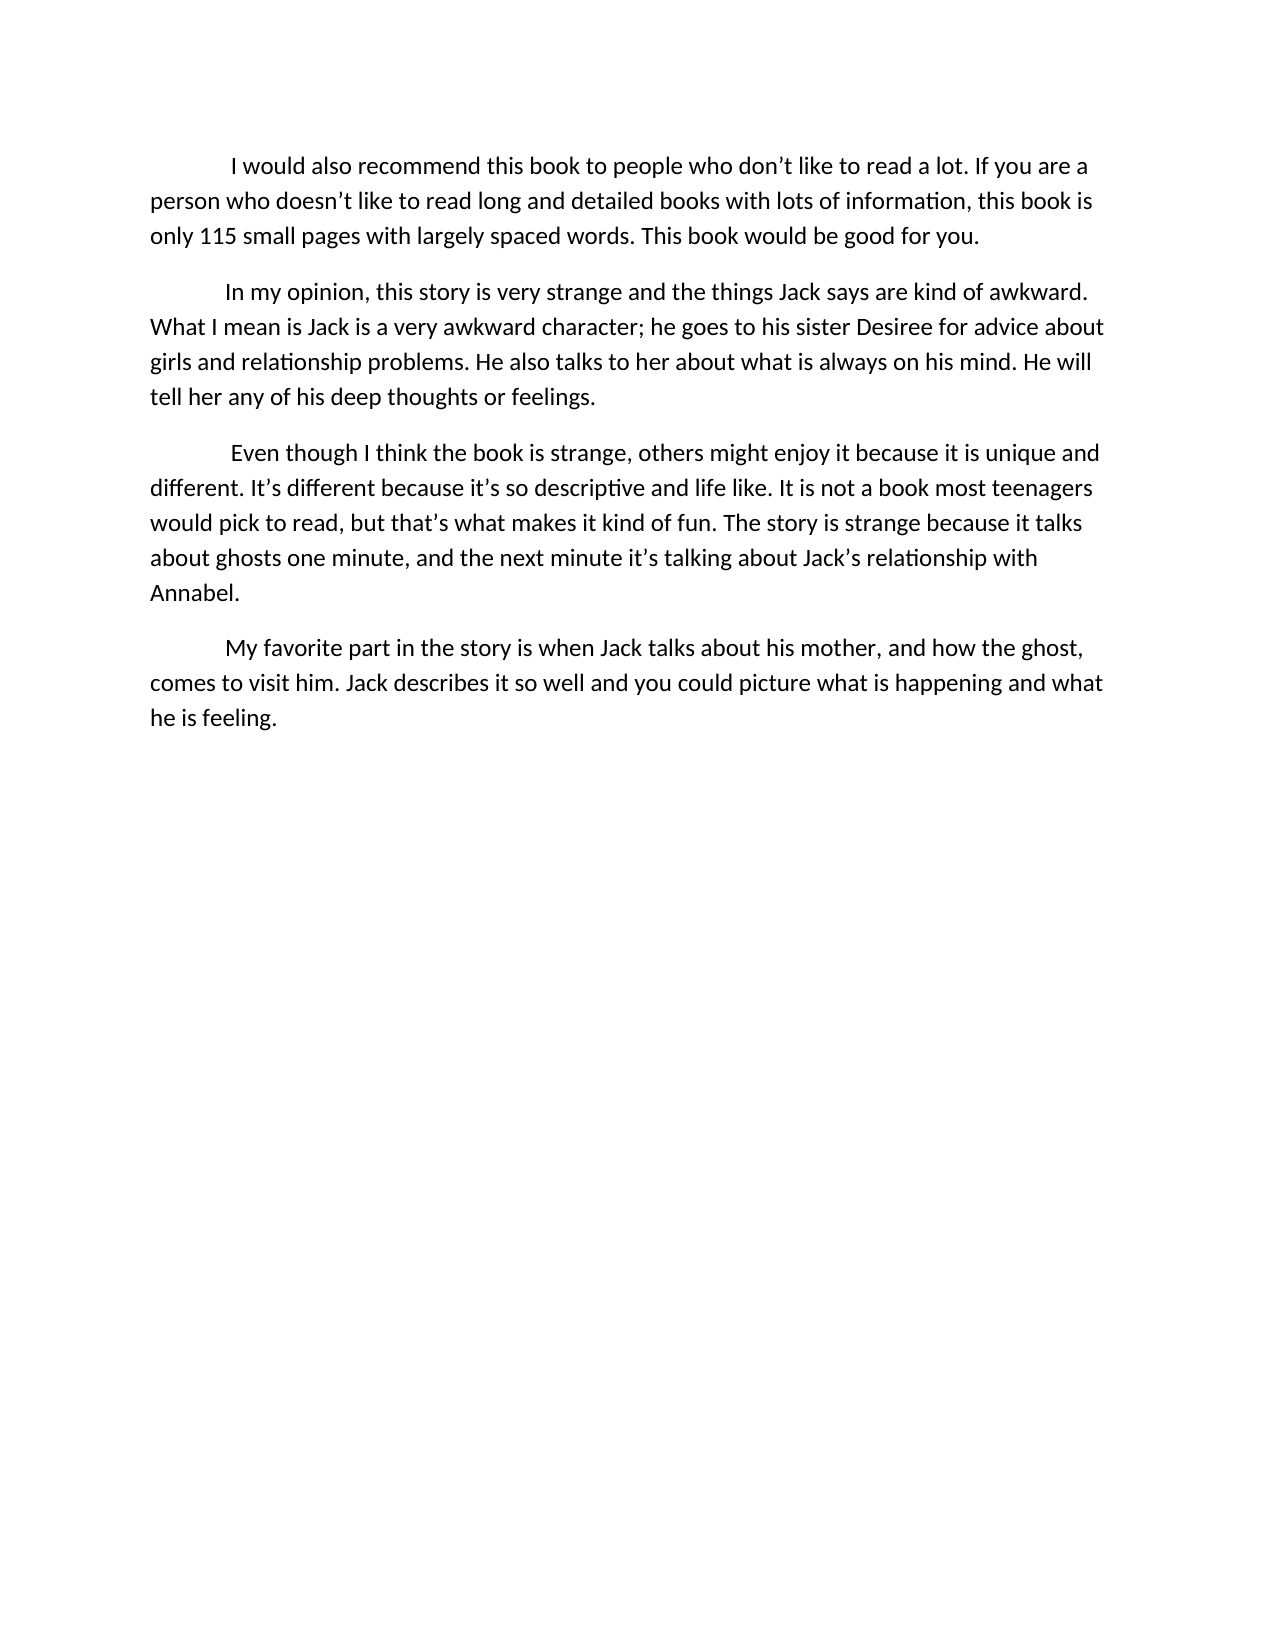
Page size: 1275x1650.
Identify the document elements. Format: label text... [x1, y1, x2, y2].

text My favorite part in the story is when Jack talks about his mother, and how the ghost, comes to visit him. Jack describes it so well and you could picture what is happening and what he is feeling. [150, 632, 1125, 733]
text Even though I think the book is strange, others might enjoy it because it is unique and different. It’s different because it’s so descriptive and life like. It is not a book most teenagers would pick to read, but that’s what makes it kind of fun. The story is strange because it talks about ghosts one minute, and the next minute it’s talking about Jack’s relationship with Annabel. [150, 437, 1125, 607]
text I would also recommend this book to people who don’t like to read a lot. If you are a person who doesn’t like to read long and detailed books with lots of information, this book is only 115 small pages with largely spaced words. This book would be good for you. [150, 150, 1125, 251]
text In my opinion, this story is very strange and the things Jack says are kind of awkward. What I mean is Jack is a very awkward character; he goes to his sister Desiree for advice about girls and relationship problems. He also talks to her about what is always on his mind. He will tell her any of his deep thoughts or feelings. [150, 276, 1125, 411]
